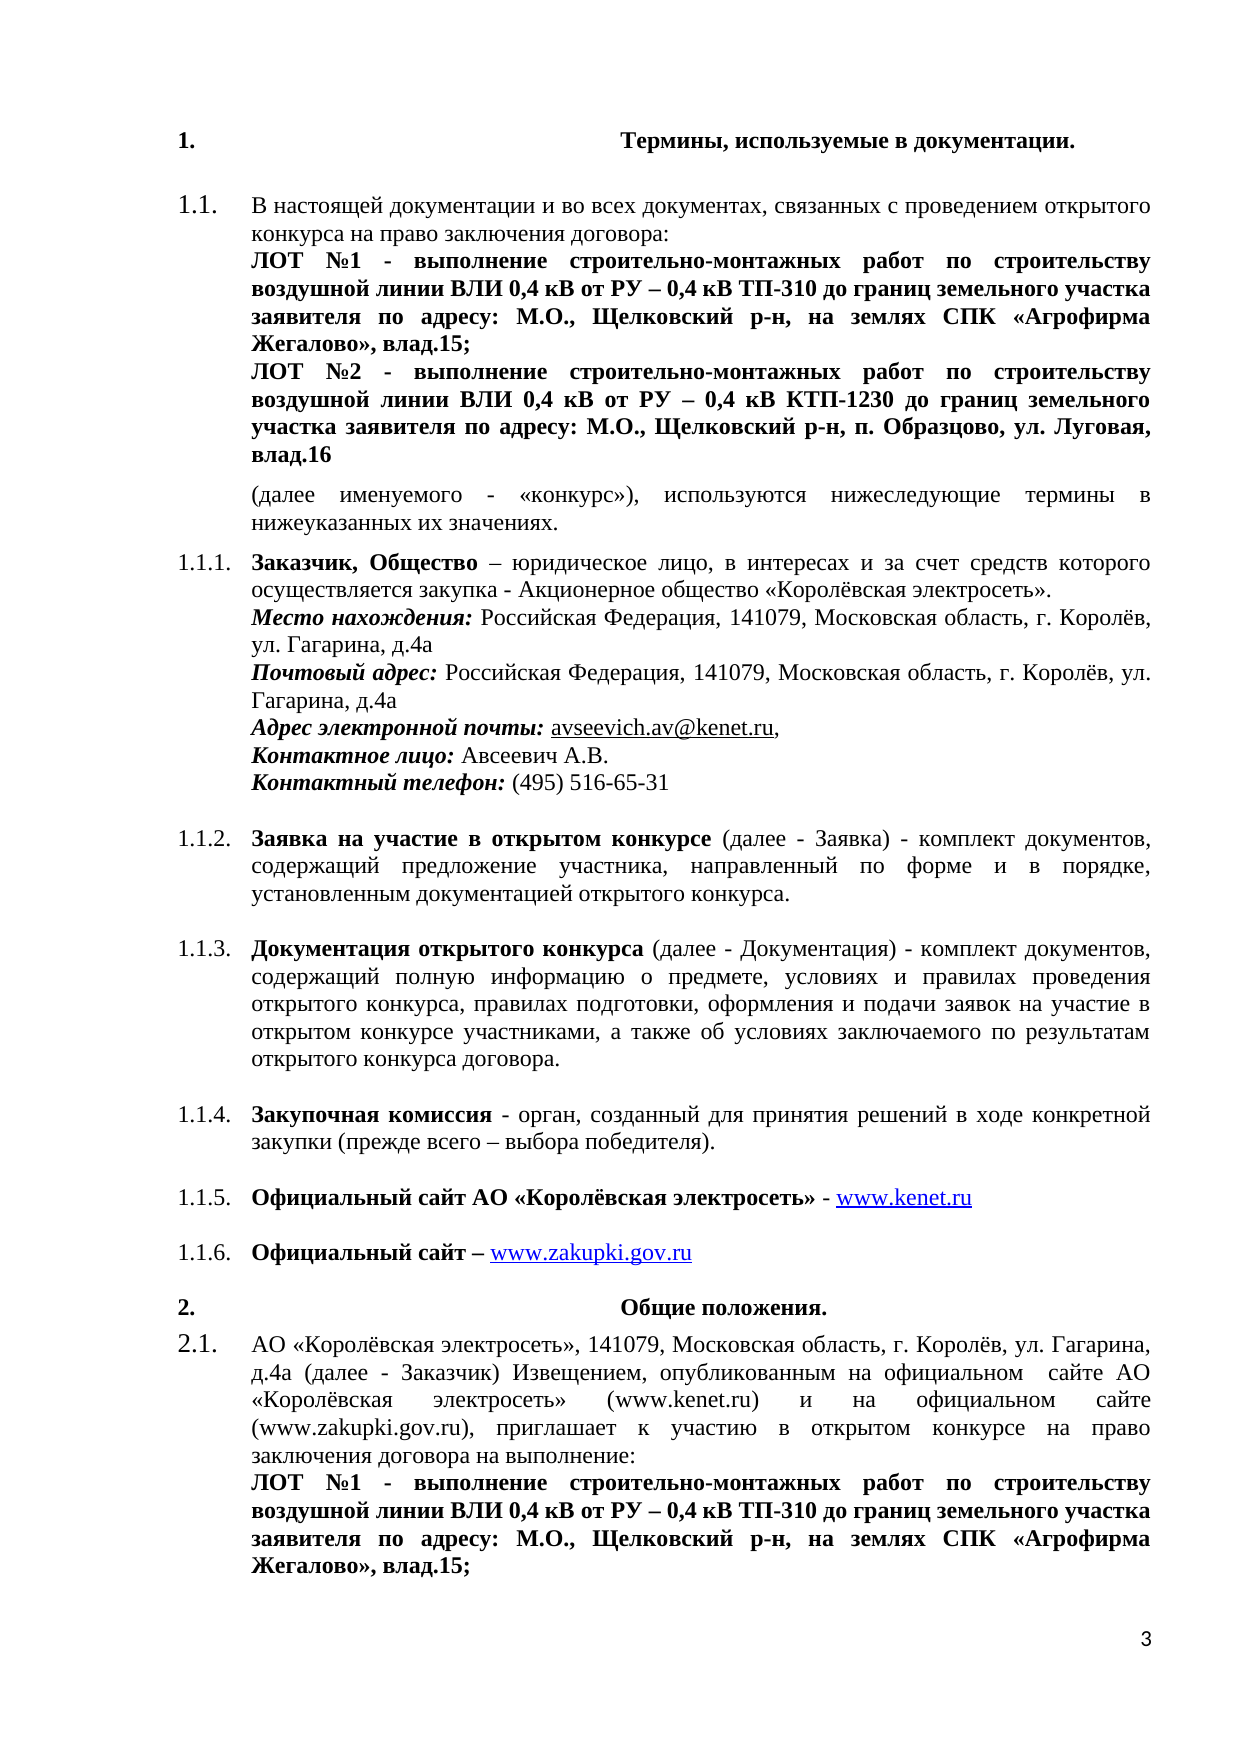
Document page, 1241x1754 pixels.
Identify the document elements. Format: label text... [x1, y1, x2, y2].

list Почтовый адрес: Российская Федерация, 141079, Московская область, г. Королёв, ул. Гагарина, д.4а [251, 658, 1152, 713]
list ЛОТ №2 - выполнение строительно-монтажных работ по строительству воздушной линии ВЛИ 0,4 кВ от РУ – 0,4 кВ КТП-1230 до границ земельного участка заявителя по адресу: М.О., Щелковский р-н, п. Образцово, ул. Луговая, влад.16 [251, 357, 1152, 467]
text (далее именуемого - «конкурс»), используются нижеследующие термины в нижеуказанных их значениях. [251, 480, 1152, 535]
list Закупочная комиссия - орган, созданный для принятия решений в ходе конкретной закупки (прежде всего – выбора победителя). [177, 1100, 1152, 1155]
list Общие положения. [177, 1293, 1152, 1321]
list Адрес электронной почты: avseevich.av@kenet.ru, [251, 713, 1152, 741]
list Документация открытого конкурса (далее - Документация) - комплект документов, содержащий полную информацию о предмете, условиях и правилах проведения открытого конкурса, правилах подготовки, оформления и подачи заявок на участие в открытом конкурсе участниками, а также об условиях заключаемого по результатам открытого конкурса договора. [177, 934, 1152, 1072]
list Термины, используемые в документации. [177, 126, 1152, 154]
list Заказчик, Общество – юридическое лицо, в интересах и за счет средств которого осуществляется закупка - Акционерное общество «Королёвская электросеть». [177, 548, 1152, 603]
list Официальный сайт АО «Королёвская электросеть» - www.kenet.ru [177, 1182, 1152, 1210]
list Контактное лицо: Авсеевич А.В. [251, 741, 1152, 768]
list АО «Королёвская электросеть», 141079, Московская область, г. Королёв, ул. Гагарина, д.4а (далее - Заказчик) Извещением, опубликованным на официальном сайте АО «Королёвская электросеть» (www.kenet.ru) и на официальном сайте (www.zakupki.gov.ru), приглашает к участию в открытом конкурсе на право заключения договора на выполнение: [177, 1327, 1152, 1468]
list В настоящей документации и во всех документах, связанных с проведением открытого конкурса на право заключения договора: [177, 188, 1152, 247]
list Заявка на участие в открытом конкурсе (далее - Заявка) - комплект документов, содержащий предложение участника, направленный по форме и в порядке, установленным документацией открытого конкурса. [177, 824, 1152, 906]
list Место нахождения: Российская Федерация, 141079, Московская область, г. Королёв, ул. Гагарина, д.4а [251, 603, 1152, 658]
list Контактный телефон: (495) 516-65-31 [251, 768, 1152, 796]
list Официальный сайт – www.zakupki.gov.ru [177, 1238, 1152, 1265]
